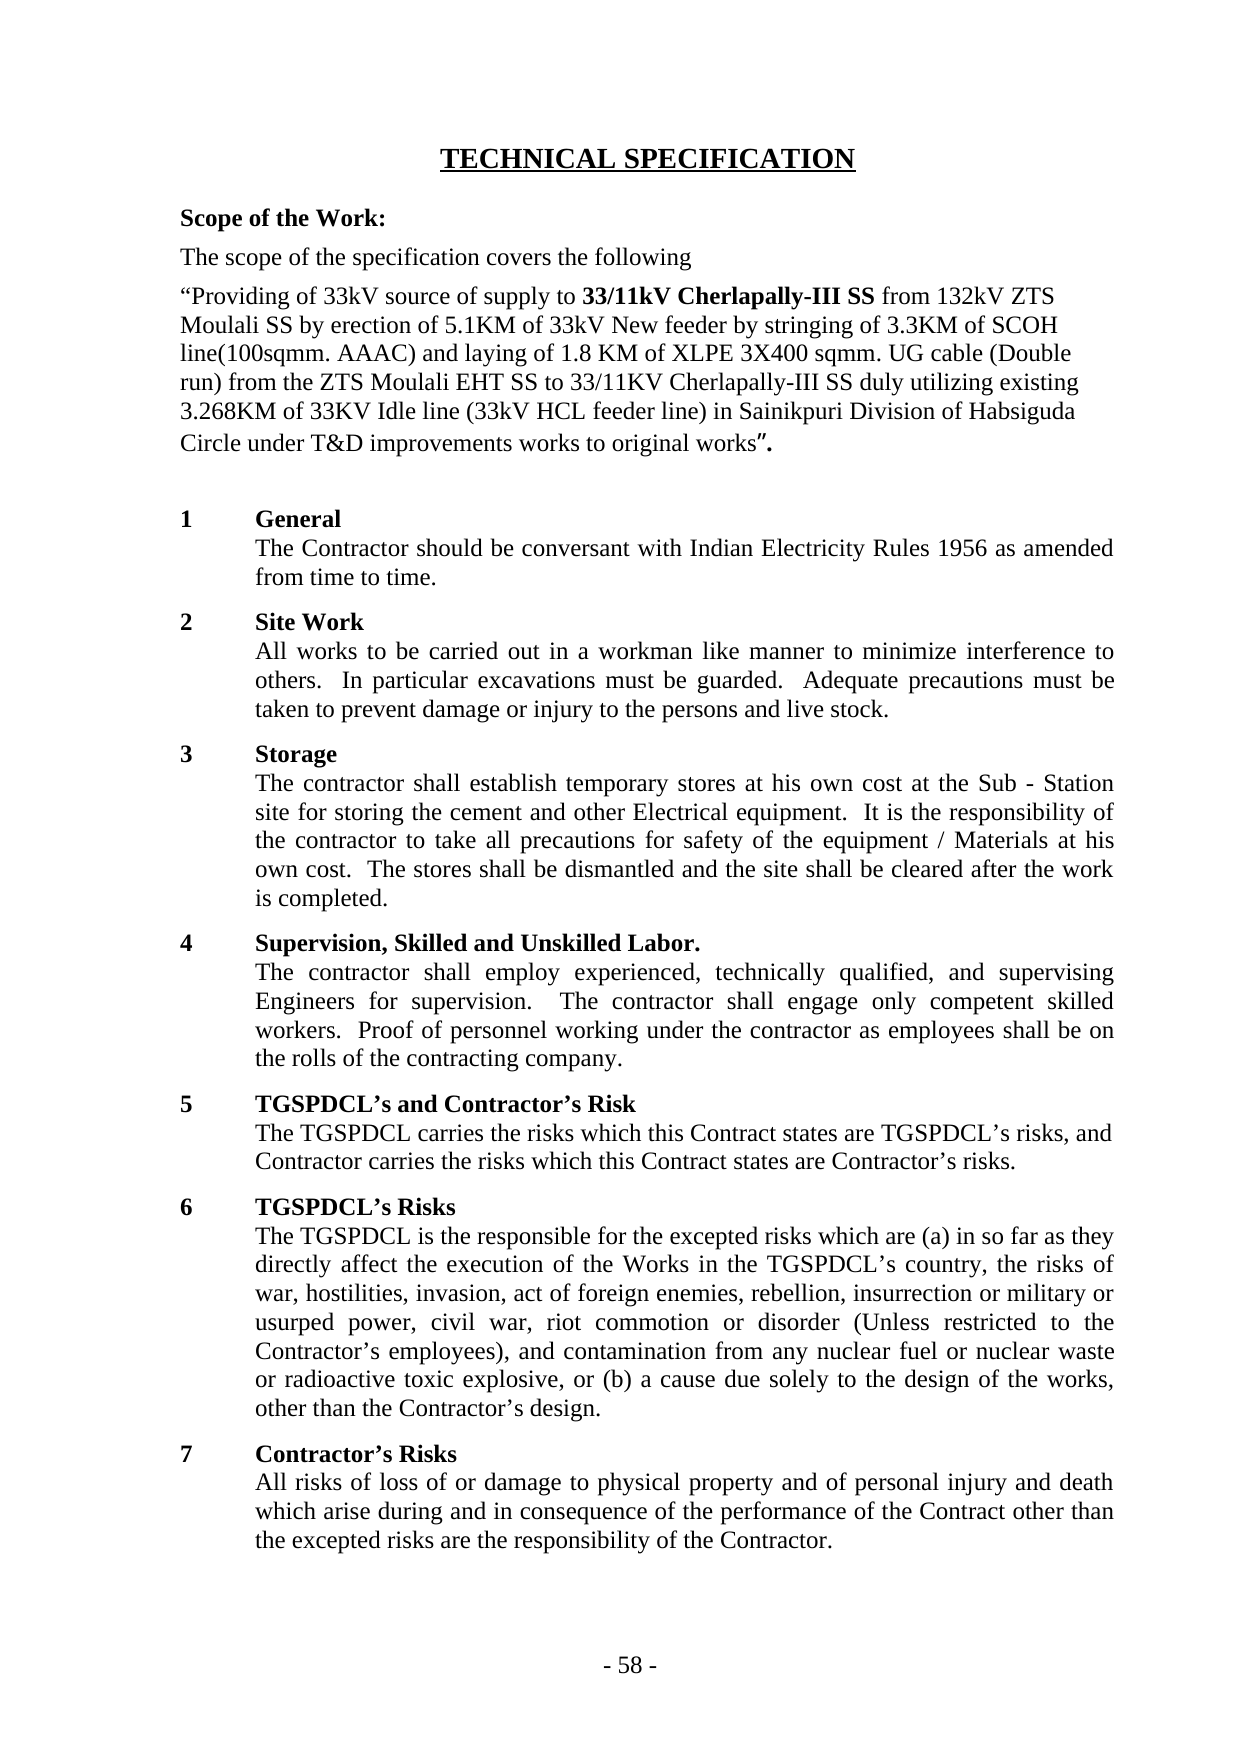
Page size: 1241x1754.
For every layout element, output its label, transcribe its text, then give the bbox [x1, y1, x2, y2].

text 6 TGSPDCL’s Risks [180, 1192, 1115, 1221]
text 3 Storage [180, 739, 1115, 768]
text TECHNICAL SPECIFICATION [180, 141, 1115, 175]
text The TGSPDCL is the responsible for the excepted risks which are (a) in so far as they directly affect the execution of the Works in the TGSPDCL’s country, the risks of war, hostilities, invasion, act of foreign enemies, rebellion, insurrection or military or usurped power, civil war, riot commotion or disorder (Unless restricted to the Contractor’s employees), and contamination from any nuclear fuel or nuclear waste or radioactive toxic explosive, or (b) a cause due solely to the design of the works, other than the Contractor’s design. [255, 1221, 1115, 1422]
text The scope of the specification covers the following [180, 242, 1115, 271]
text All works to be carried out in a workman like manner to minimize interference to others. In particular excavations must be guarded. Adequate precautions must be taken to prevent damage or injury to the persons and live stock. [180, 636, 1115, 722]
text The contractor shall employ experienced, technically qualified, and supervising Engineers for supervision. The contractor shall engage only competent skilled workers. Proof of personnel working under the contractor as employees shall be on the rolls of the contracting company. [180, 957, 1115, 1072]
text 4 Supervision, Skilled and Unskilled Labor. [180, 928, 1115, 957]
text The contractor shall establish temporary stores at his own cost at the Sub - Station site for storing the cement and other Electrical equipment. It is the responsibility of the contractor to take all precautions for safety of the equipment / Materials at his own cost. The stores shall be dismantled and the site shall be cleared after the work is completed. [180, 768, 1115, 912]
text 7 Contractor’s Risks [180, 1439, 1115, 1467]
text 5 TGSPDCL’s and Contractor’s Risk [180, 1089, 1115, 1118]
text The TGSPDCL carries the risks which this Contract states are TGSPDCL’s risks, and Contractor carries the risks which this Contract states are Contractor’s risks. [255, 1118, 1115, 1175]
text “Providing of 33kV source of supply to 33/11kV Cherlapally-III SS from 132kV ZTS Moulali SS by erection of 5.1KM of 33kV New feeder by stringing of 3.3KM of SCOH line(100sqmm. AAAC) and laying of 1.8 KM of XLPE 3X400 sqmm. UG cable (Double run) from the ZTS Moulali EHT SS to 33/11KV Cherlapally-III SS duly utilizing existing 3.268KM of 33KV Idle line (33kV HCL feeder line) in Sainikpuri Division of Habsiguda Circle under T&D improvements works to original works”. [180, 281, 1115, 459]
text Scope of the Work: [180, 203, 1115, 232]
text The Contractor should be conversant with Indian Electricity Rules 1956 as amended from time to time. [180, 533, 1115, 591]
text All risks of loss of or damage to physical property and of personal injury and death which arise during and in consequence of the performance of the Contract other than the excepted risks are the responsibility of the Contractor. [255, 1467, 1115, 1554]
text 1 General [180, 504, 1115, 533]
text 2 Site Work [180, 607, 1115, 636]
